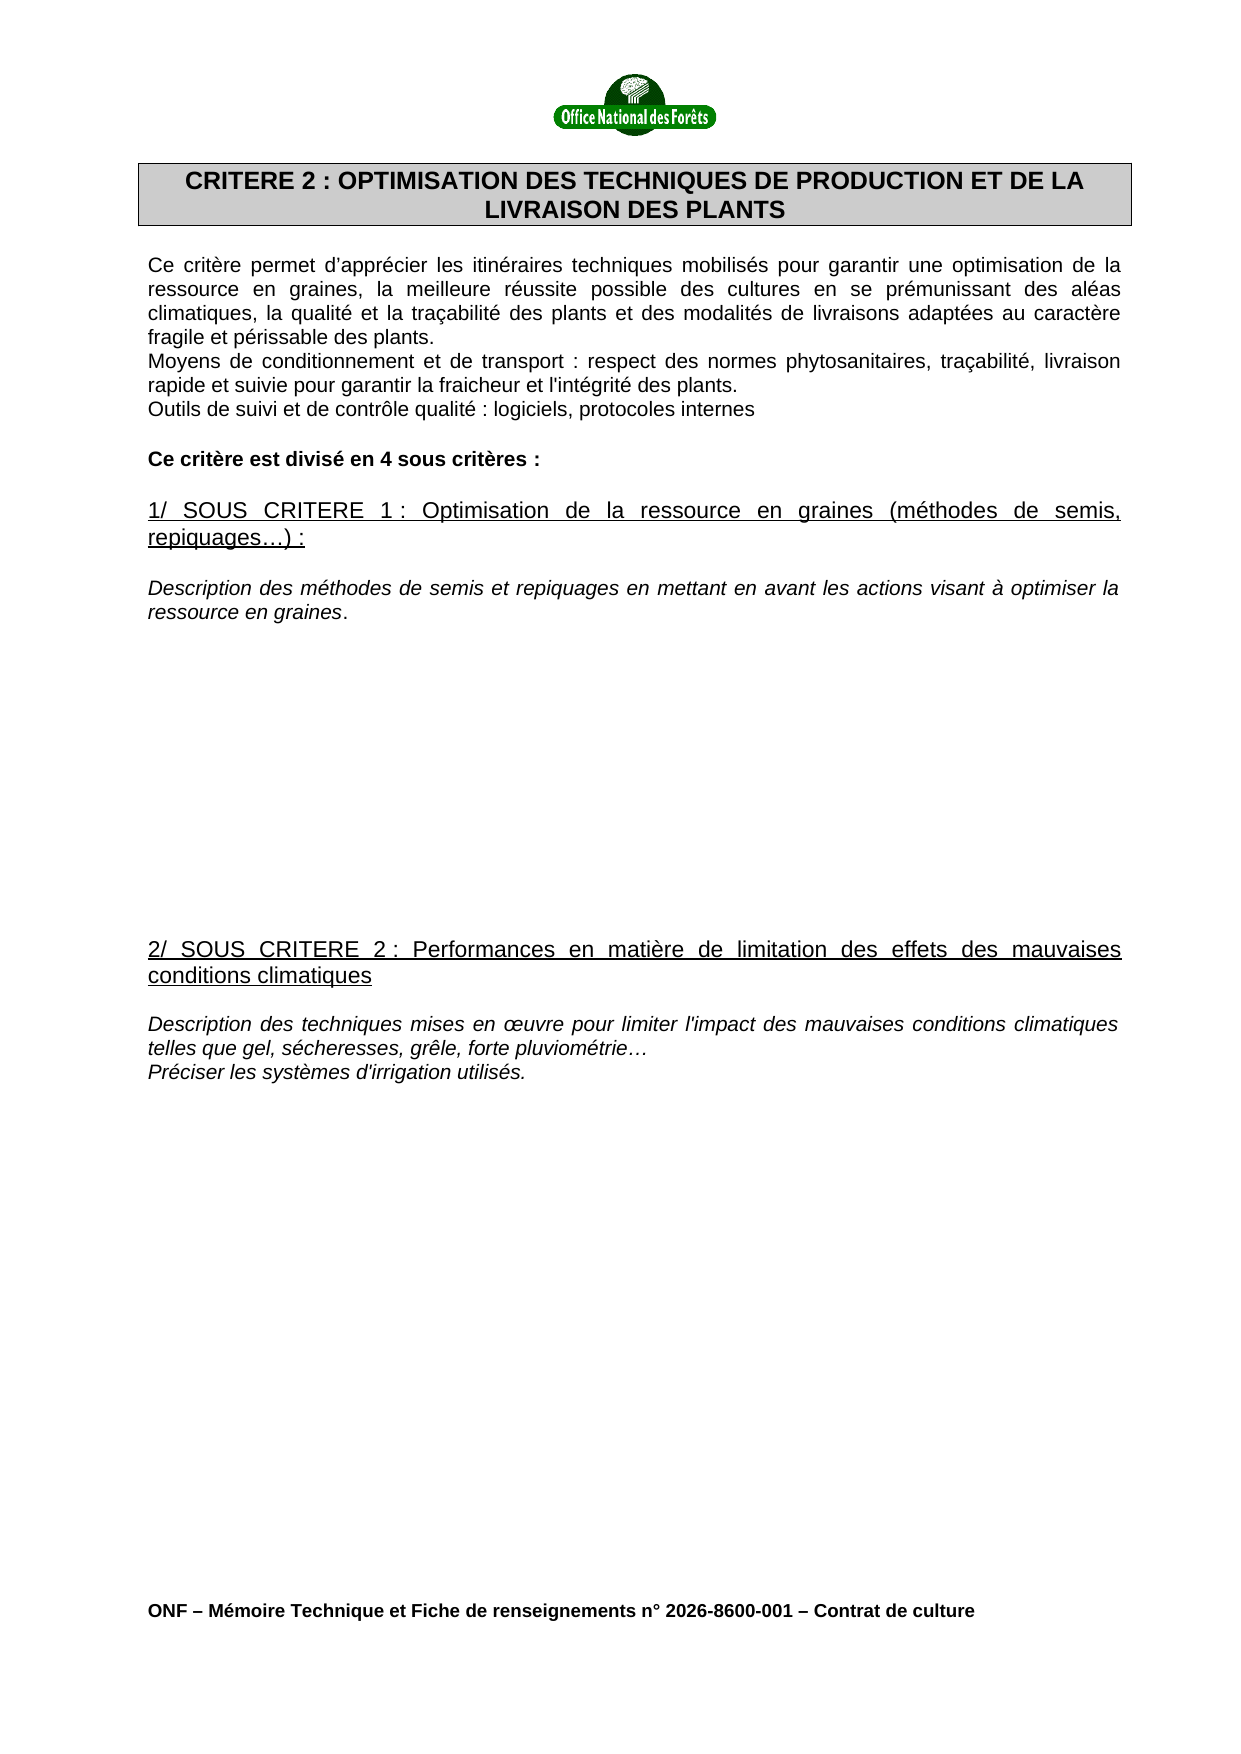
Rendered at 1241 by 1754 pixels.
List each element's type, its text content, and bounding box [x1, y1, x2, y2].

text 1/ SOUS CRITERE 1 : Optimisation de la ressource en graines (méthodes de semis, repiquages…) : [148, 497, 1122, 550]
text Préciser les systèmes d'irrigation utilisés. [148, 1060, 1122, 1084]
text Ce critère est divisé en 4 sous critères : [148, 447, 1122, 471]
picture [552, 73, 717, 137]
text Ce critère permet d’apprécier les itinéraires techniques mobilisés pour garantir une optimisation de la ressource en graines, la meilleure réussite possible des cultures en se prémunissant des aléas climatiques, la qualité et la traçabilité des plants et des modalités de livraisons adaptées au caractère fragile et périssable des plants. [148, 253, 1122, 349]
text Moyens de conditionnement et de transport : respect des normes phytosanitaires, traçabilité, livraison rapide et suivie pour garantir la fraicheur et l'intégrité des plants. [148, 349, 1122, 397]
text 2/ SOUS CRITERE 2 : Performances en matière de limitation des effets des mauvaises conditions climatiques [148, 960, 1122, 988]
subtitle Critere 2 : Optimisation des techniques de production ET DE la livraison des plants [139, 164, 1131, 225]
text Description des techniques mises en œuvre pour limiter l'impact des mauvaises conditions climatiques telles que gel, sécheresses, grêle, forte pluviométrie… [148, 1012, 1122, 1060]
text Outils de suivi et de contrôle qualité : logiciels, protocoles internes [148, 397, 1122, 421]
text 2/ SOUS CRITERE 2 : Performances en matière de limitation des effets des mauvaises conditions climatiques [148, 936, 1122, 958]
text Description des méthodes de semis et repiquages en mettant en avant les actions visant à optimiser la ressource en graines. [148, 576, 1122, 624]
